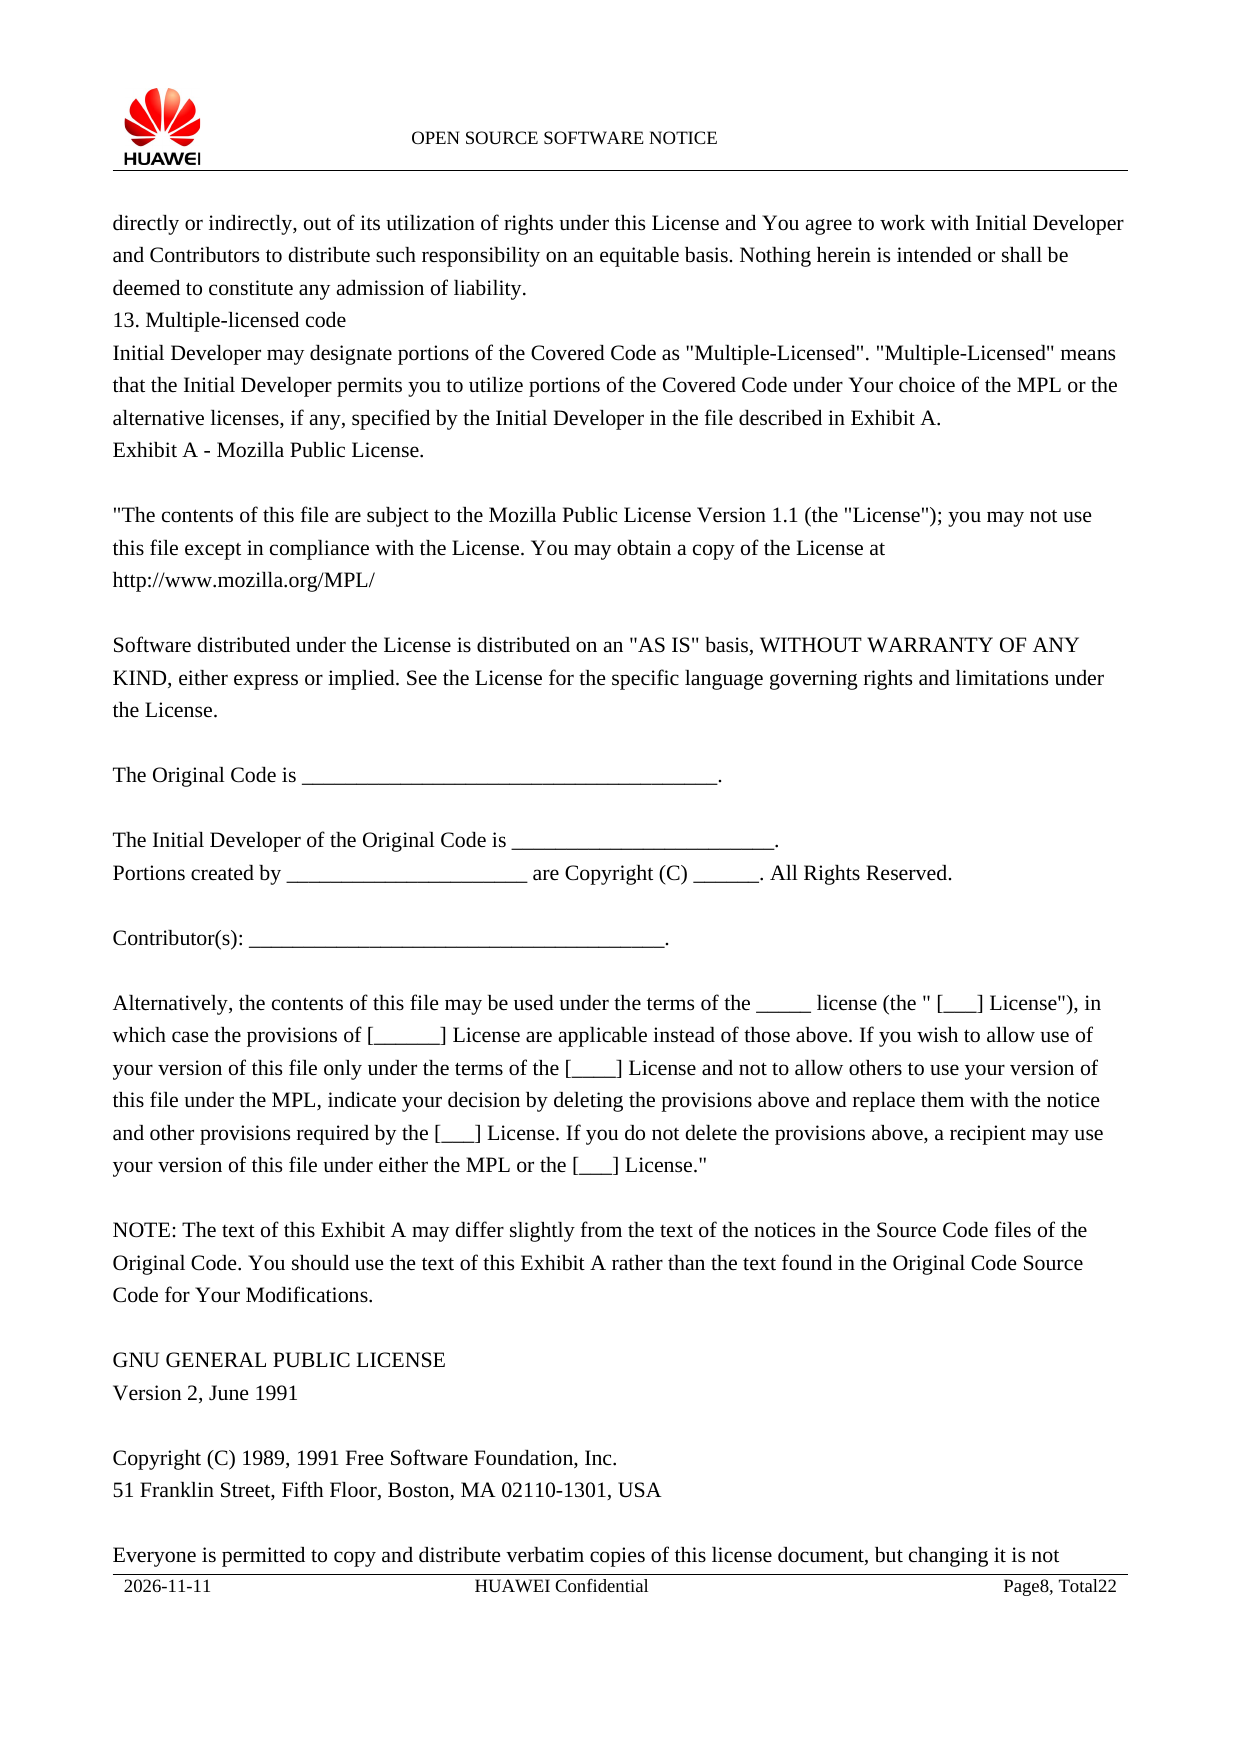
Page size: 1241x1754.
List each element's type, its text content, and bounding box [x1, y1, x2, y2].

picture [124, 88, 201, 165]
